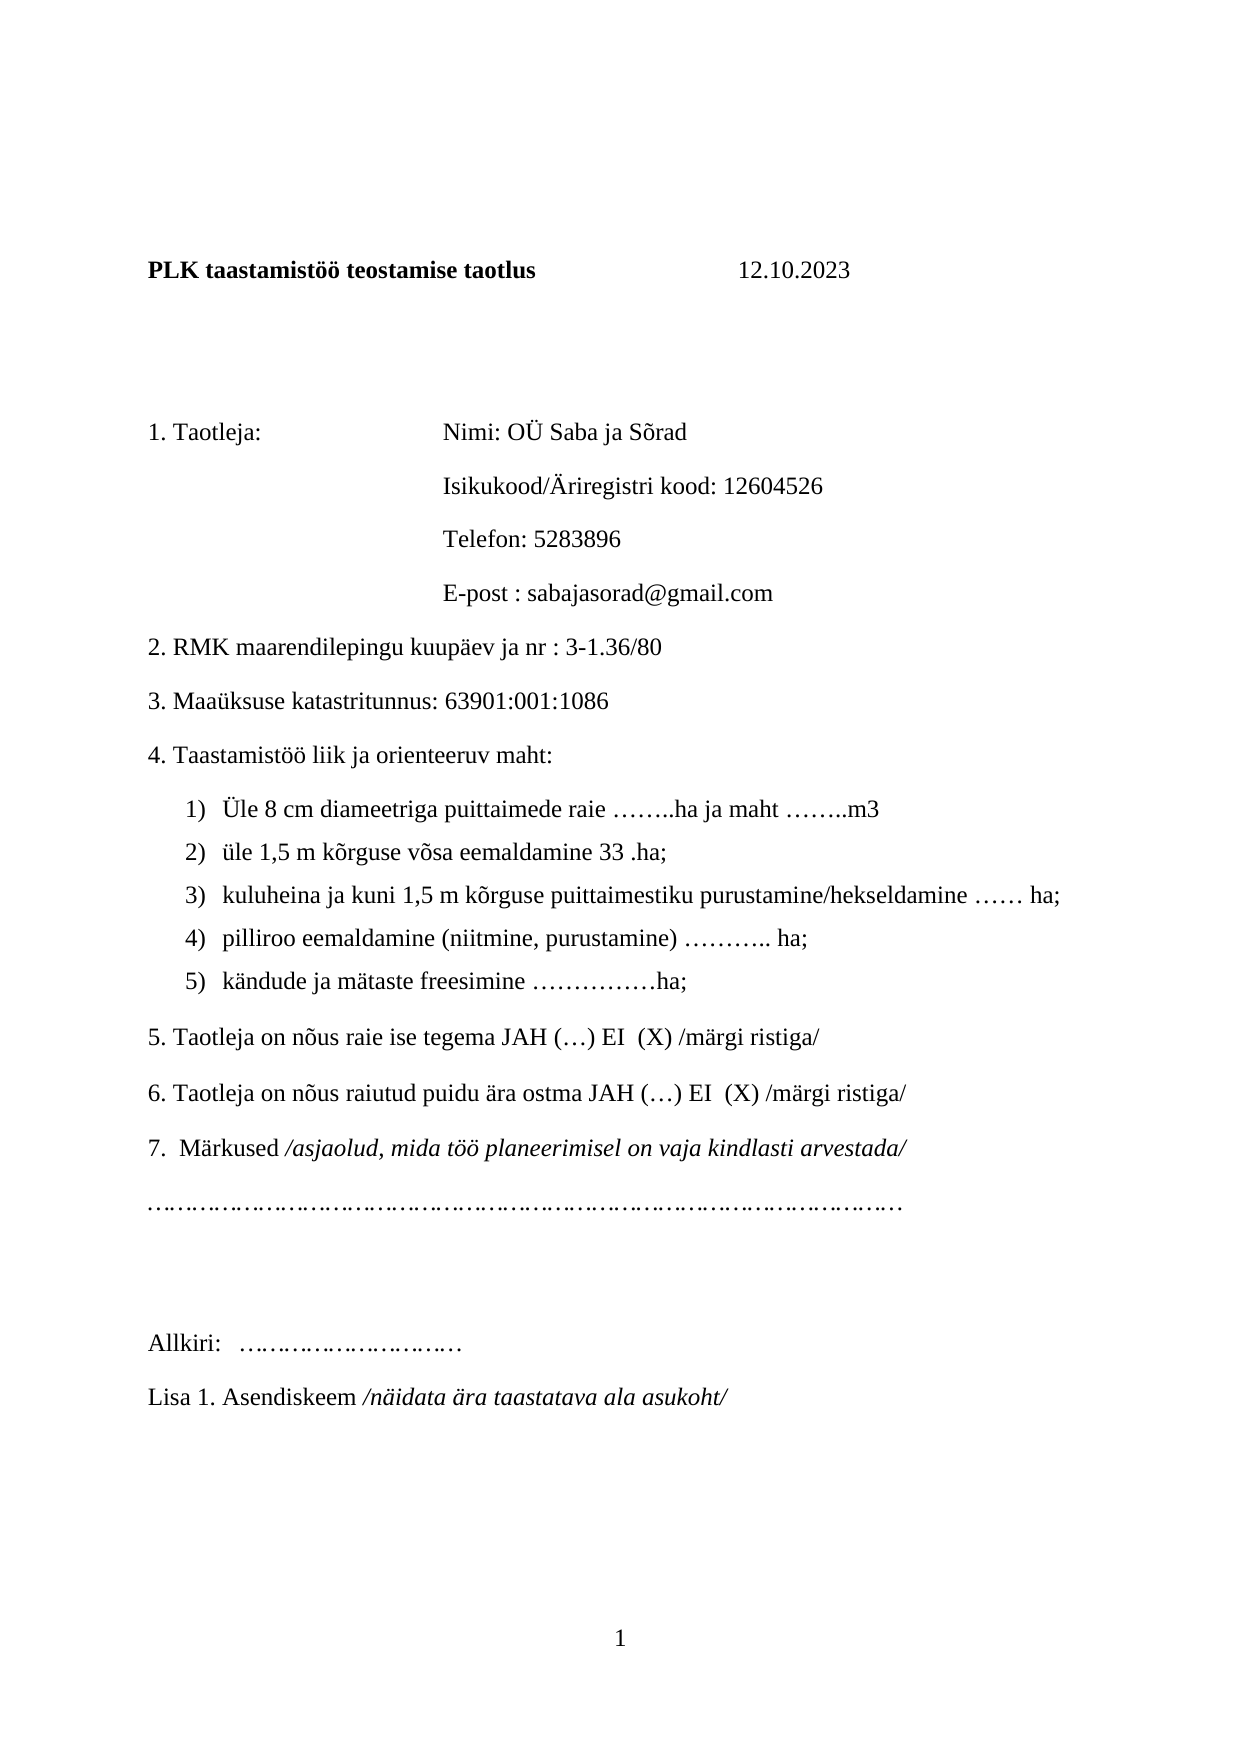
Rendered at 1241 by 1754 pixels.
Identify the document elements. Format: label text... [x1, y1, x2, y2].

list kuluheina ja kuni 1,5 m kõrguse puittaimestiku purustamine/hekseldamine …… ha; [185, 880, 1093, 909]
list kändude ja mätaste freesimine ……………ha; [185, 966, 1093, 995]
list üle 1,5 m kõrguse võsa eemaldamine 33 .ha; [185, 837, 1093, 866]
text 7. Märkused /asjaolud, mida töö planeerimisel on vaja kindlasti arvestada/ [148, 1133, 1093, 1162]
text Lisa 1. Asendiskeem /näidata ära taastatava ala asukoht/ [148, 1382, 1093, 1410]
text E-post : sabajasorad@gmail.com [148, 578, 1093, 607]
text Isikukood/Äriregistri kood: 12604526 [148, 471, 1093, 499]
text 1. Taotleja: Nimi: OÜ Saba ja Sõrad [148, 417, 1093, 446]
text PLK taastamistöö teostamise taotlus 12.10.2023 [148, 255, 1093, 284]
text 6. Taotleja on nõus raiutud puidu ära ostma JAH (…) EI (X) /märgi ristiga/ [148, 1078, 1093, 1106]
text Telefon: 5283896 [148, 524, 1093, 553]
text 4. Taastamistöö liik ja orienteeruv maht: [148, 740, 1093, 769]
list pilliroo eemaldamine (niitmine, purustamine) ……….. ha; [185, 923, 1093, 952]
text 2. RMK maarendilepingu kuupäev ja nr : 3-1.36/80 [148, 632, 1093, 661]
list Üle 8 cm diameetriga puittaimede raie ……..ha ja maht ……..m3 [185, 794, 1093, 823]
text ………………………………………………………………………………………… [148, 1187, 1093, 1249]
text 3. Maaüksuse katastritunnus: 63901:001:1086 [148, 686, 1093, 715]
text 5. Taotleja on nõus raie ise tegema JAH (…) EI (X) /märgi ristiga/ [148, 1022, 1093, 1051]
text Allkiri: ………………………… [148, 1328, 1093, 1357]
